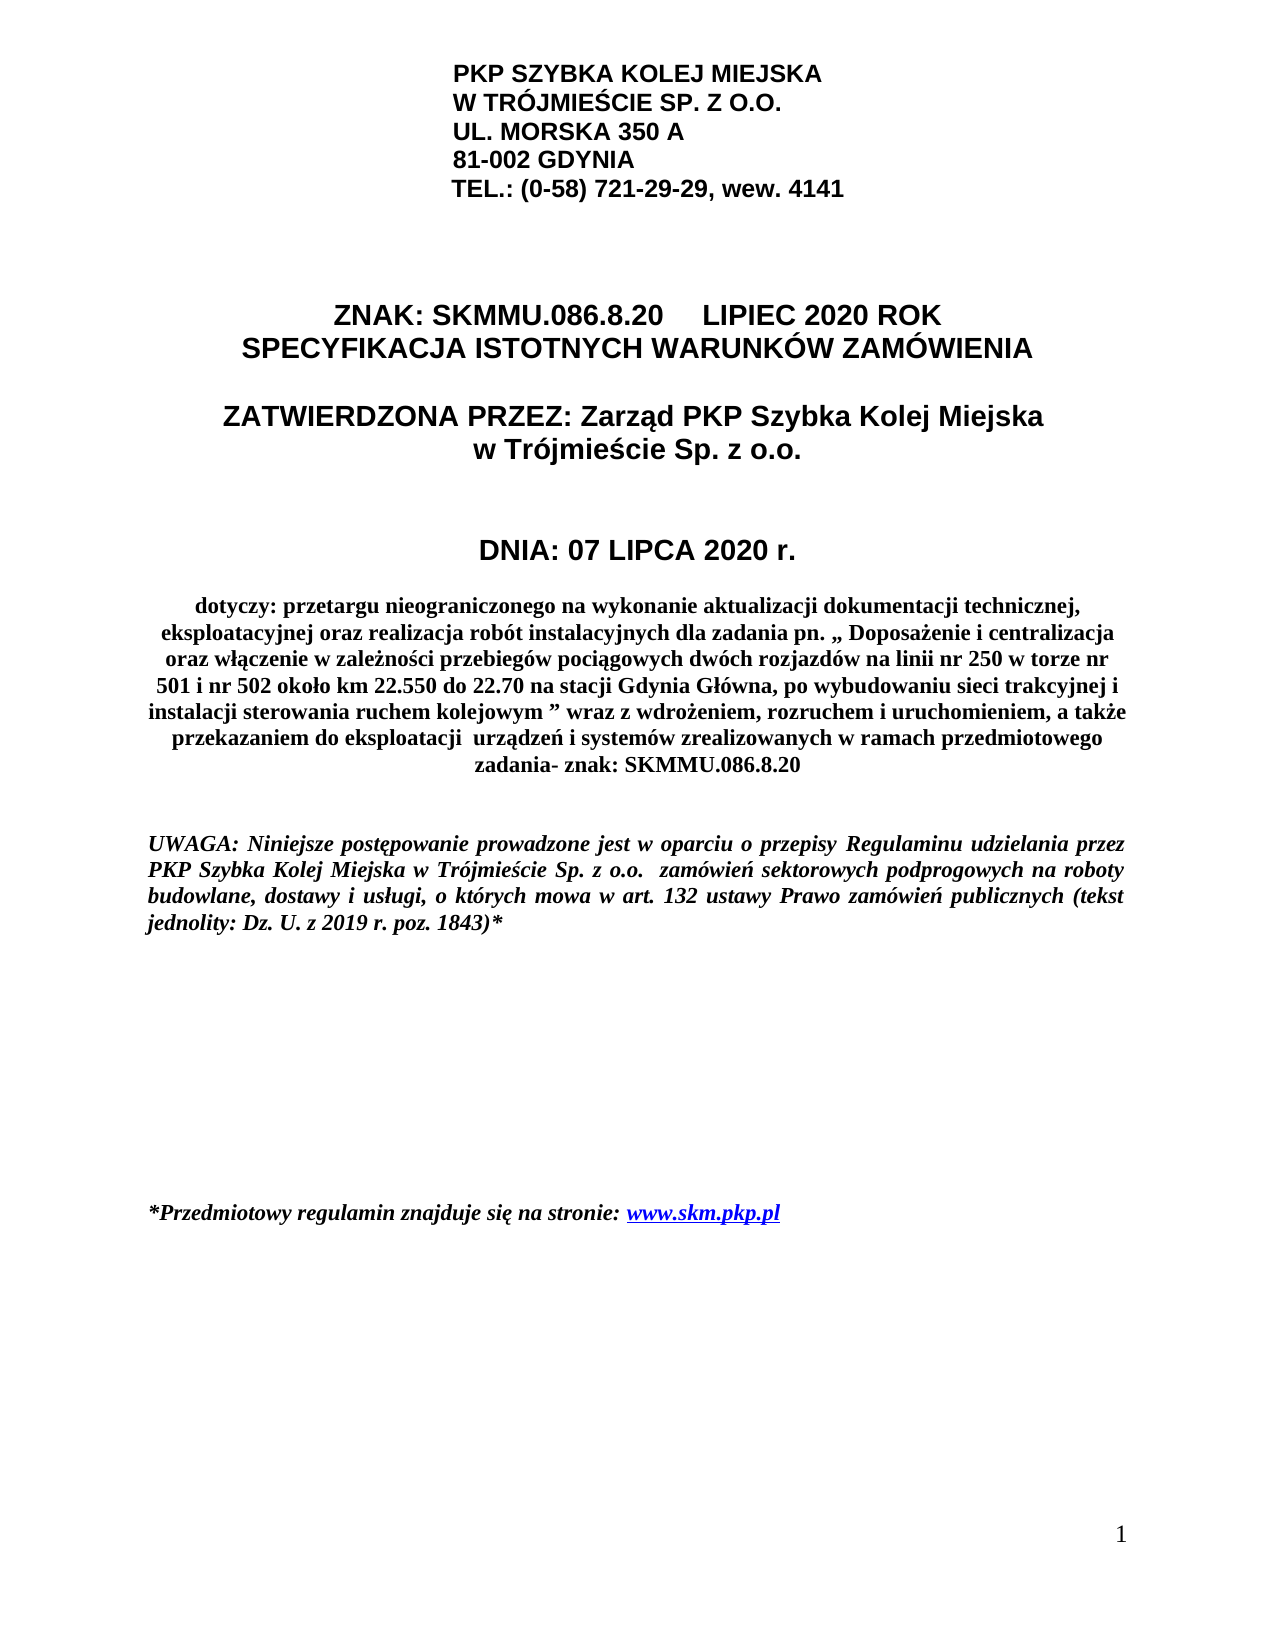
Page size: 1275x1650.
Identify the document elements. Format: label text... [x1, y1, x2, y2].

text dotyczy: przetargu nieograniczonego na wykonanie aktualizacji dokumentacji technicznej, eksploatacyjnej oraz realizacja robót instalacyjnych dla zadania pn. „ Doposażenie i centralizacja oraz włączenie w zależności przebiegów pociągowych dwóch rozjazdów na linii nr 250 w torze nr 501 i nr 502 około km 22.550 do 22.70 na stacji Gdynia Główna, po wybudowaniu sieci trakcyjnej i instalacji sterowania ruchem kolejowym ” wraz z wdrożeniem, rozruchem i uruchomieniem, a także przekazaniem do eksploatacji urządzeń i systemów zrealizowanych w ramach przedmiotowego zadania- znak: SKMMU.086.8.20 [148, 593, 1127, 777]
text TEL.: (0-58) 721-29-29, wew. 4141 [148, 174, 1127, 203]
text PKP SZYBKA KOLEJ MIEJSKA [148, 59, 1127, 88]
text UWAGA: Niniejsze postępowanie prowadzone jest w oparciu o przepisy Regulaminu udzielania przez PKP Szybka Kolej Miejska w Trójmieście Sp. z o.o. zamówień sektorowych podprogowych na roboty budowlane, dostawy i usługi, o których mowa w art. 132 ustawy Prawo zamówień publicznych (tekst jednolity: Dz. U. z 2019 r. poz. 1843)* [148, 830, 1127, 935]
text ZATWIERDZONA PRZEZ: Zarząd PKP Szybka Kolej Miejska w Trójmieście Sp. z o.o. [148, 398, 1127, 466]
text DNIA: 07 LIPCA 2020 r. [148, 533, 1127, 566]
text 81-002 GDYNIA [148, 145, 1127, 174]
text *Przedmiotowy regulamin znajduje się na stronie: www.skm.pkp.pl [148, 1199, 1127, 1225]
text ZNAK: SKMMU.086.8.20 LIPIEC 2020 ROK [148, 298, 1127, 331]
text W TRÓJMIEŚCIE SP. Z O.O. [148, 88, 1127, 117]
text SPECYFIKACJA ISTOTNYCH WARUNKÓW ZAMÓWIENIA [148, 331, 1127, 365]
text UL. MORSKA 350 A [148, 117, 1127, 145]
